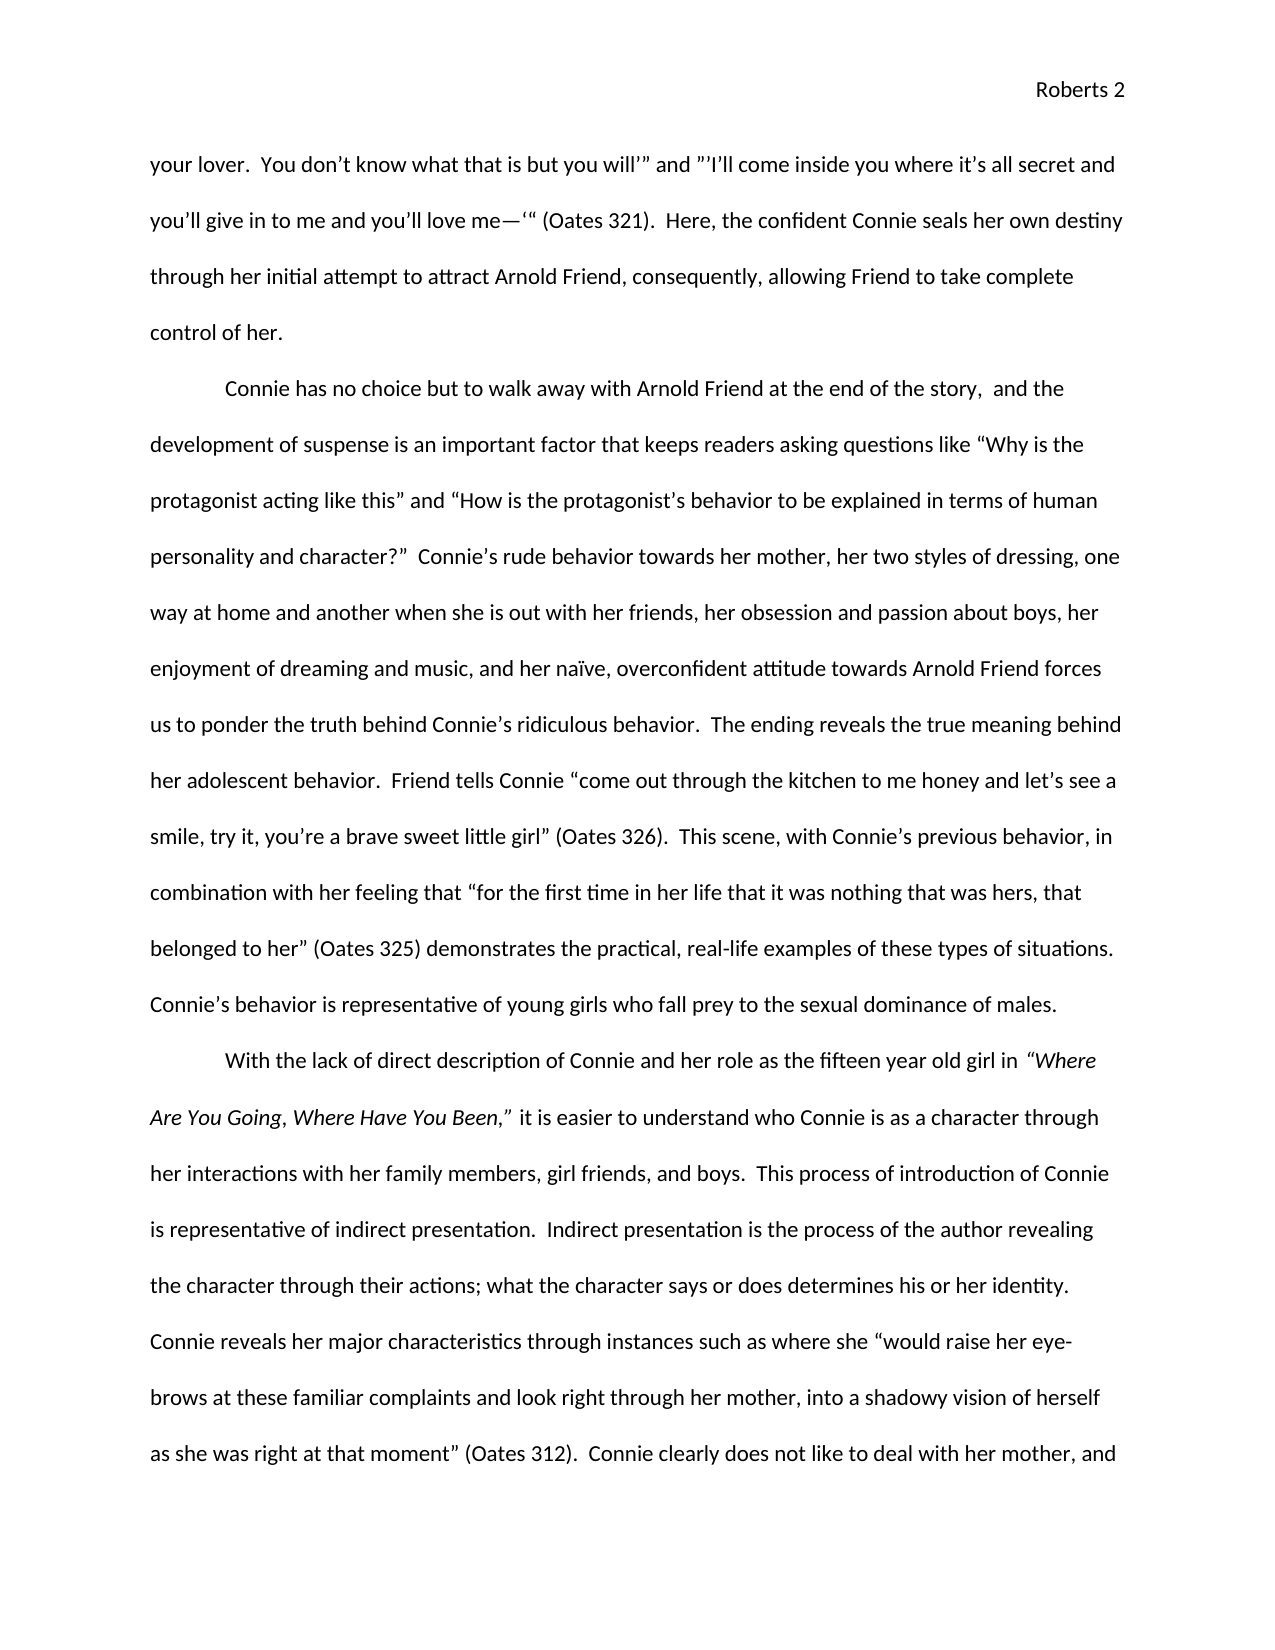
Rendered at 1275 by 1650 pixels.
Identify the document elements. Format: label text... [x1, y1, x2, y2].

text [150, 1047, 1125, 1467]
text Connie has no choice but to walk away with Arnold Friend at the end of the story, and the development of suspense is an important factor that keeps readers asking questions like “Why is the protagonist acting like this” and “How is the protagonist’s behavior to be explained in terms of human personality and character?” Connie’s rude behavior towards her mother, her two styles of dressing, one way at home and another when she is out with her friends, her obsession and passion about boys, her enjoyment of dreaming and music, and her naïve, overconfident attitude towards Arnold Friend forces us to ponder the truth behind Connie’s ridiculous behavior. The ending reveals the true meaning behind her adolescent behavior. Friend tells Connie “come out through the kitchen to me honey and let’s see a smile, try it, you’re a brave sweet little girl” (Oates 326). This scene, with Connie’s previous behavior, in combination with her feeling that “for the first time in her life that it was nothing that was hers, that belonged to her” (Oates 325) demonstrates the practical, real-life examples of these types of situations. Connie’s behavior is representative of young girls who fall prey to the sexual dominance of males. [150, 374, 1125, 1019]
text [150, 150, 1125, 346]
